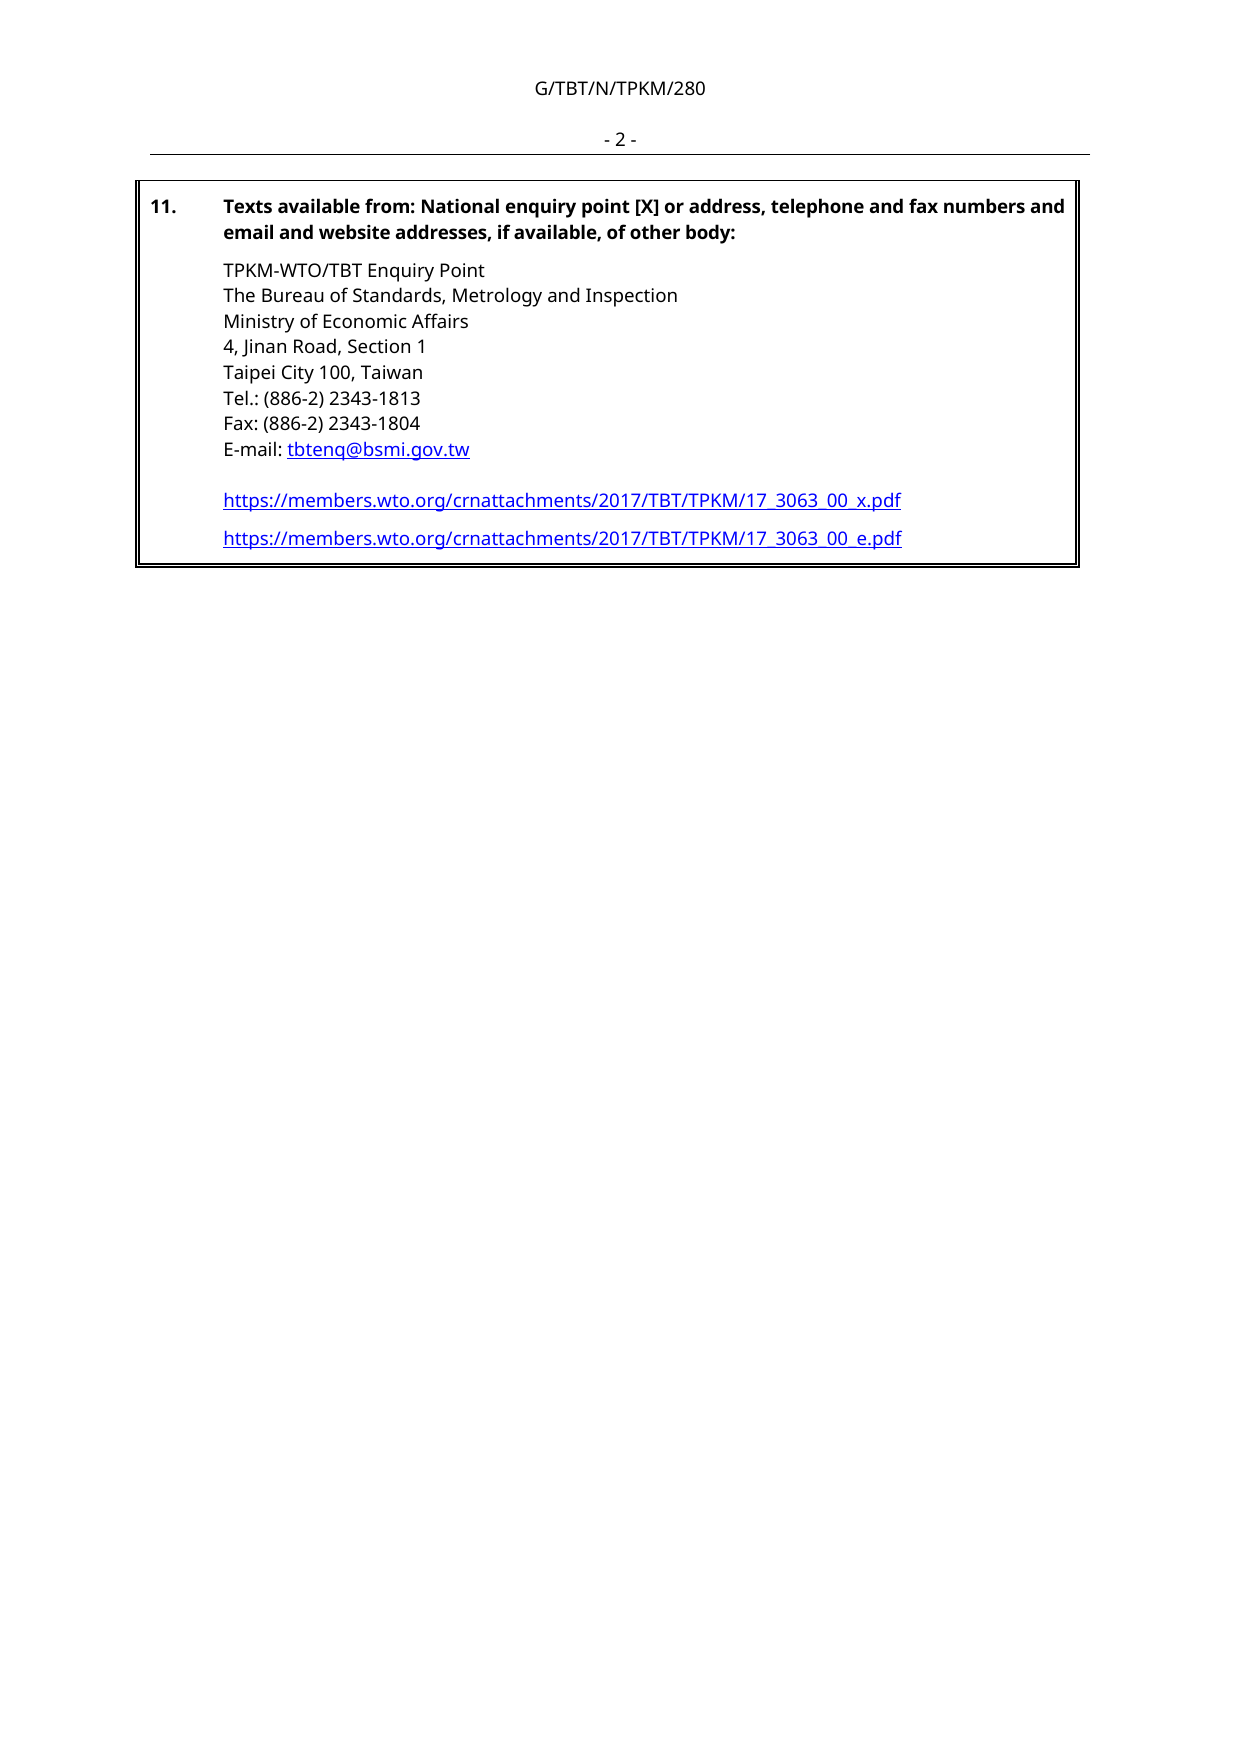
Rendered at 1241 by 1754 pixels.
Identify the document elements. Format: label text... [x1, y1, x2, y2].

table_cell 11. [140, 181, 211, 563]
table_cell Texts available from: National enquiry point [X] or address, telephone and fax numbers and email and website addresses, if available, of other body: TPKM-WTO/TBT Enquiry Point The Bureau of Standards, Metrology and Inspection Ministry of Economic Affairs 4, Jinan Road, Section 1 Taipei City 100, Taiwan Tel.: (886-2) 2343-1813 Fax: (886-2) 2343-1804 E-mail: tbtenq@bsmi.gov.tw https://members.wto.org/crnattachments/2017/TBT/TPKM/17_3063_00_x.pdf https://members.wto.org/crnattachments/2017/TBT/TPKM/17_3063_00_e.pdf [211, 181, 1075, 563]
